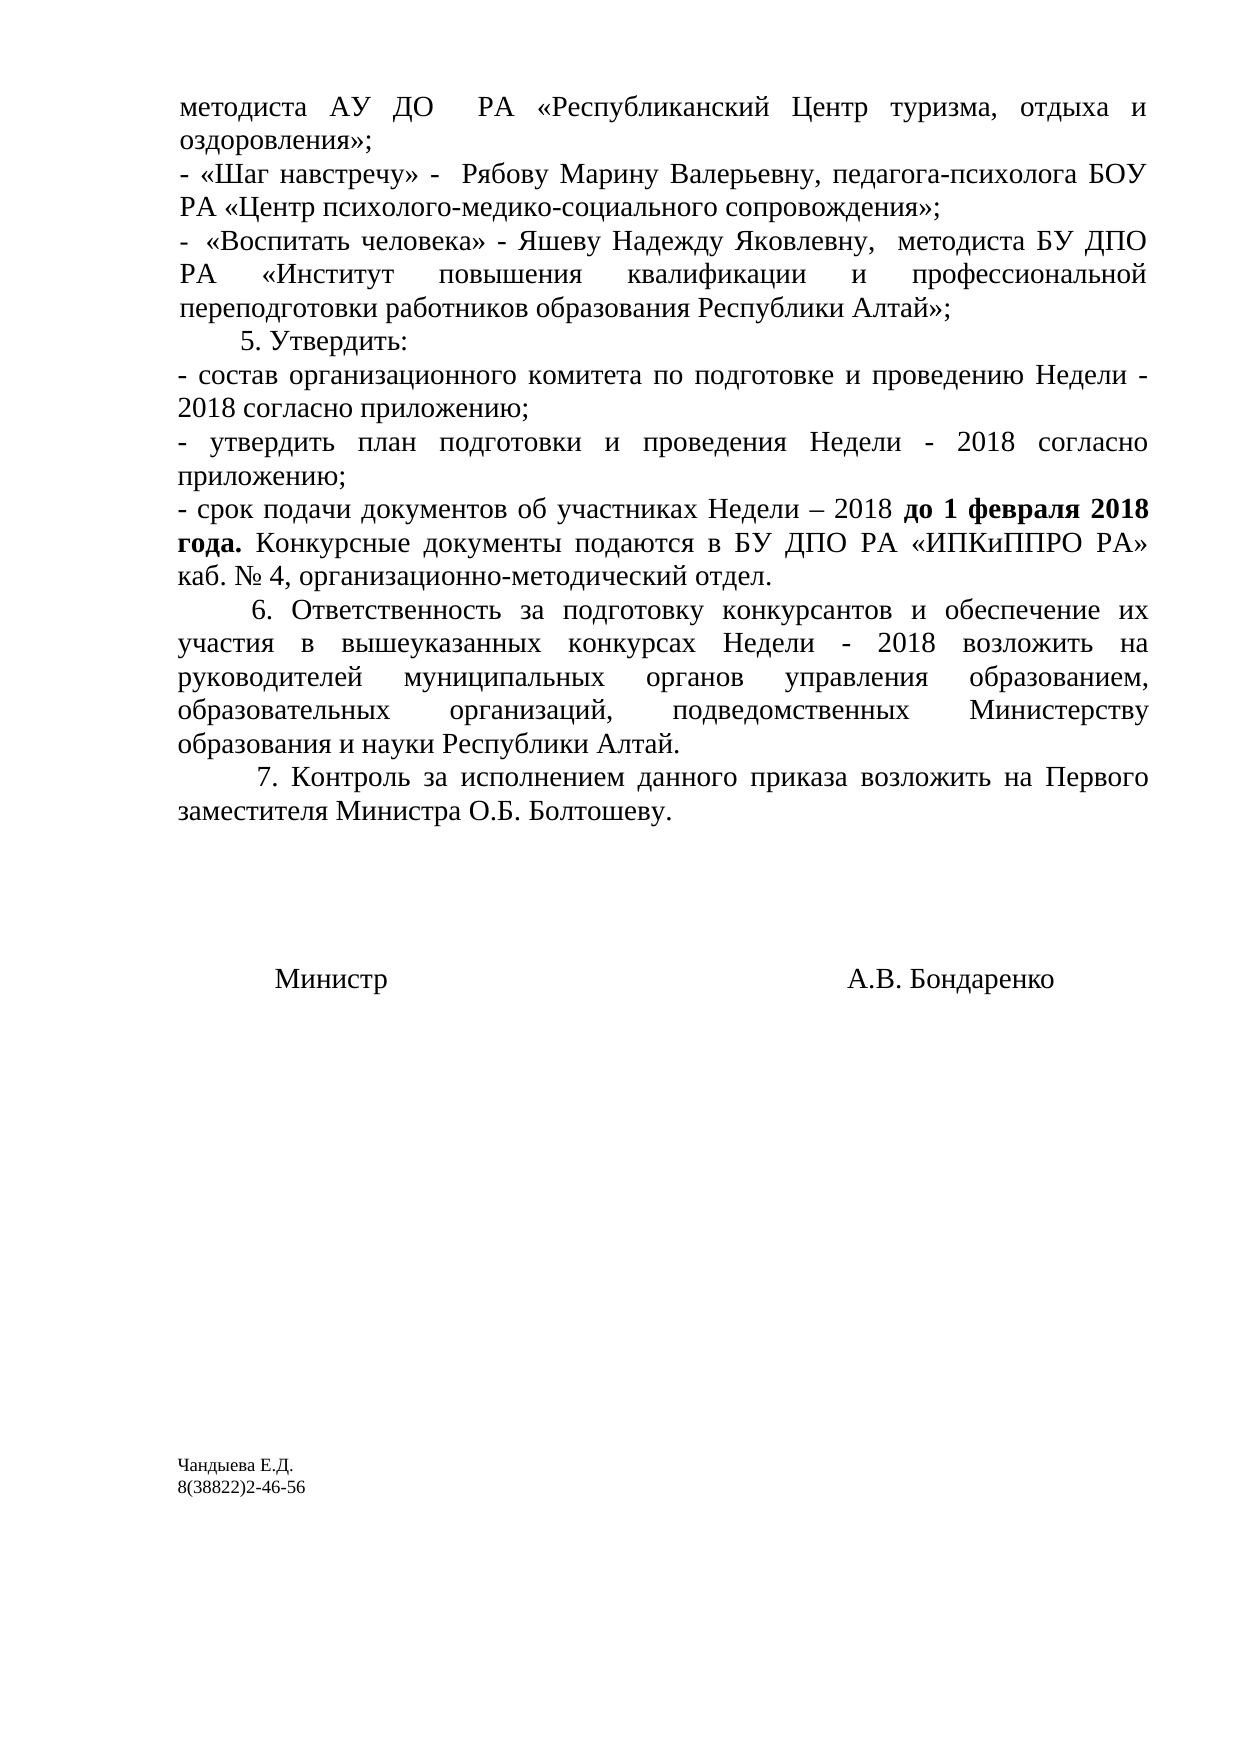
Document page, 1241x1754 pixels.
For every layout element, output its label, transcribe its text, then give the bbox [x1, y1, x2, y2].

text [179, 89, 1147, 156]
text - срок подачи документов об участниках Недели – 2018 до 1 февраля 2018 года. Конкурсные документы подаются в БУ ДПО РА «ИПКиППРО РА» каб. № 4, организационно-методический отдел. [177, 491, 1149, 592]
text - утвердить план подготовки и проведения Недели - 2018 согласно приложению; [177, 424, 1149, 491]
text Чандыева Е.Д. [177, 1454, 1152, 1476]
text 7. Контроль за исполнением данного приказа возложить на Первого заместителя Министра О.Б. Болтошеву. [177, 759, 1149, 827]
text - состав организационного комитета по подготовке и проведению Недели - 2018 согласно приложению; [177, 357, 1149, 424]
text 6. Ответственность за подготовку конкурсантов и обеспечение их участия в вышеуказанных конкурсах Недели - 2018 возложить на руководителей муниципальных органов управления образованием, образовательных организаций, подведомственных Министерству образования и науки Республики Алтай. [177, 592, 1149, 759]
list «Воспитать человека» - Яшеву Надежду Яковлевну, методиста БУ ДПО РА «Институт повышения квалификации и профессиональной переподготовки работников образования Республики Алтай»; [179, 223, 1147, 323]
text 5. Утвердить: [240, 323, 1152, 357]
text Министр А.В. Бондаренко [177, 961, 1152, 994]
text 8(38822)2-46-56 [177, 1476, 1152, 1497]
text - «Шаг навстречу» - Рябову Марину Валерьевну, педагога-психолога БОУ РА «Центр психолого-медико-социального сопровождения»; [179, 156, 1147, 223]
